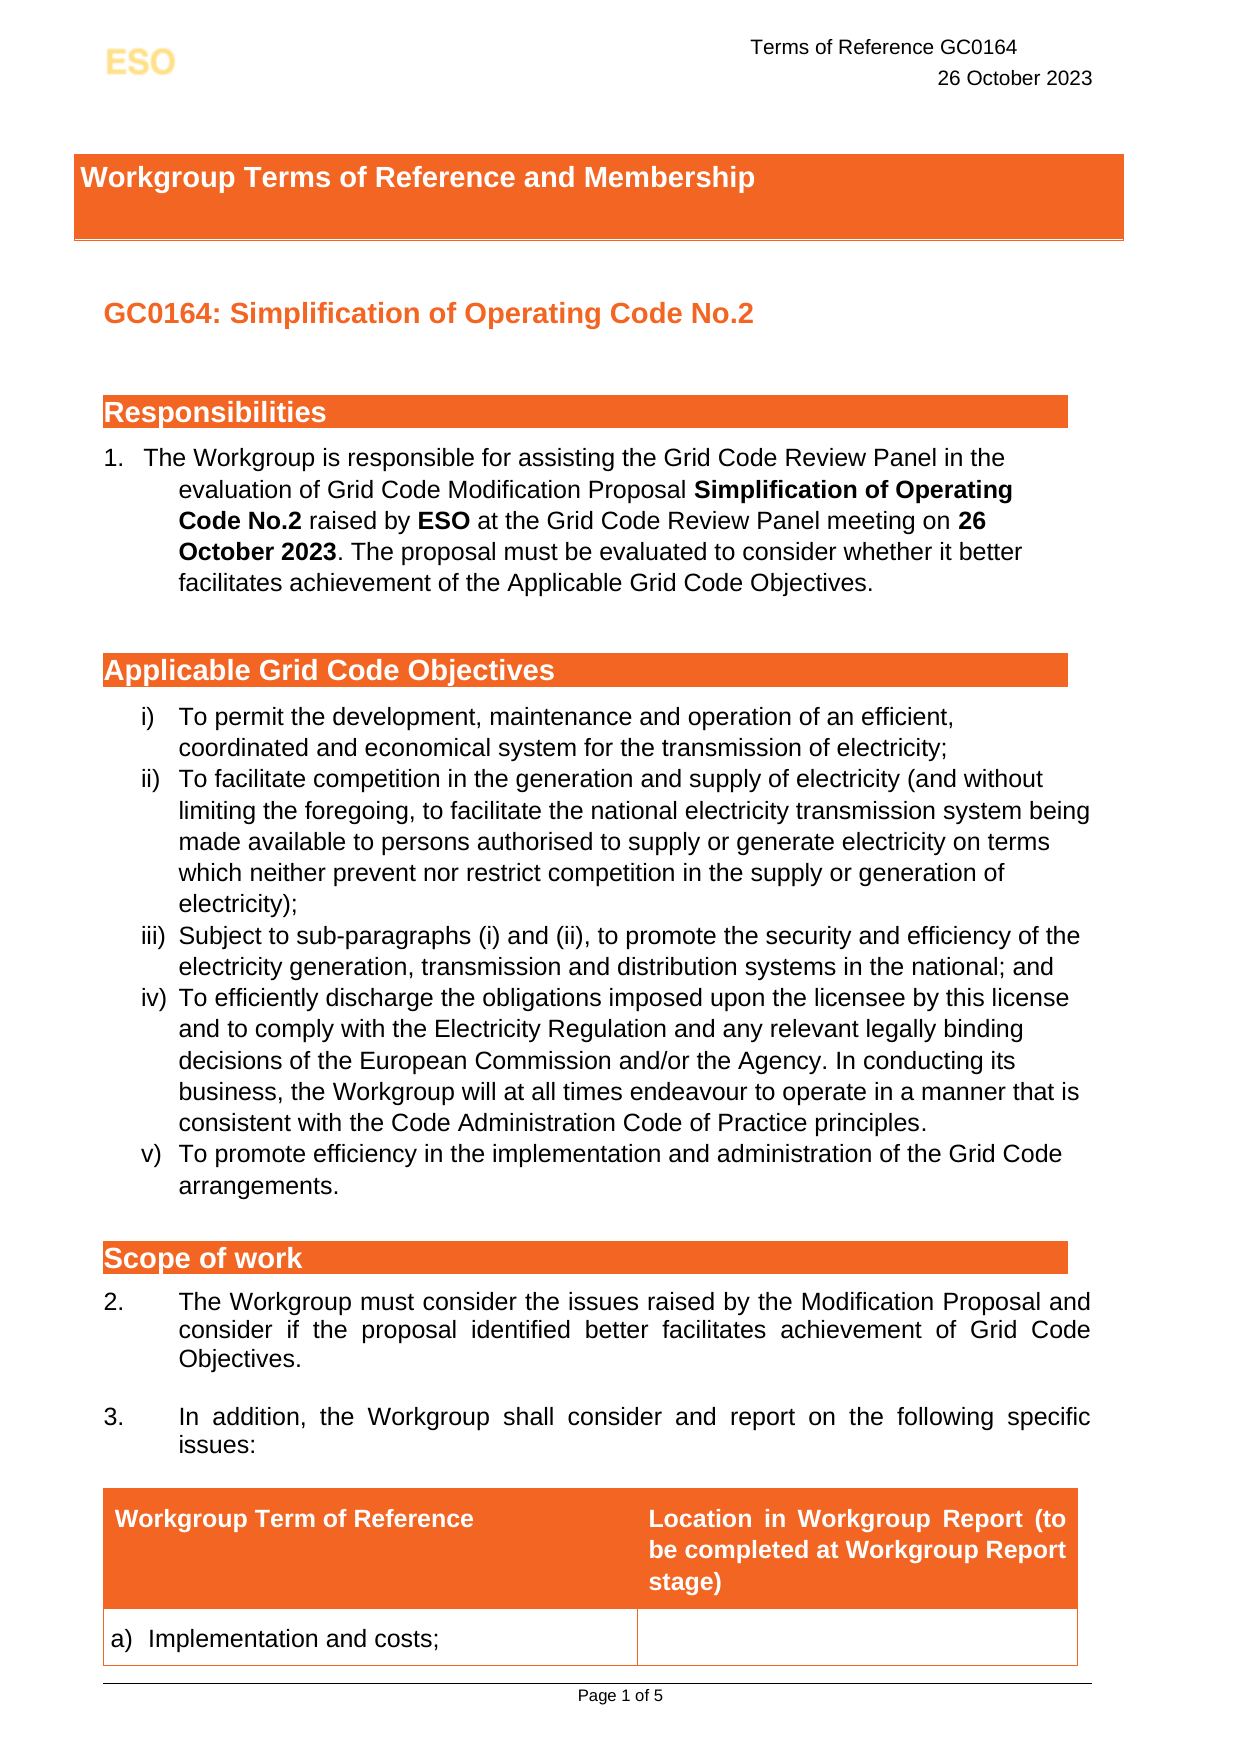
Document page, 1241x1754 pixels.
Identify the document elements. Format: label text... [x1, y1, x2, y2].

list To efficiently discharge the obligations imposed upon the licensee by this license and to comply with the Electricity Regulation and any relevant legally binding decisions of the European Commission and/or the Agency. In conducting its business, the Workgroup will at all times endeavour to operate in a manner that is consistent with the Code Administration Code of Practice principles. [141, 981, 1092, 1137]
picture [103, 36, 181, 83]
table_header Location in Workgroup Report (to be completed at Workgroup Report stage) [638, 1489, 1077, 1608]
list To permit the development, maintenance and operation of an efficient, coordinated and economical system for the transmission of electricity; [141, 699, 1092, 762]
list Applicable Grid Code Objectives [103, 653, 1068, 687]
table_header Workgroup Terms of Reference and Membership [75, 155, 1123, 239]
text GC0164: Simplification of Operating Code No.2 [103, 296, 1092, 329]
table_cell Implementation and costs; [104, 1609, 637, 1665]
list The Workgroup is responsible for assisting the Grid Code Review Panel in the evaluation of Grid Code Modification Proposal Simplification of Operating Code No.2 raised by ESO at the Grid Code Review Panel meeting on 26 October 2023. The proposal must be evaluated to consider whether it better facilitates achievement of the Applicable Grid Code Objectives. [103, 441, 1059, 597]
list Subject to sub-paragraphs (i) and (ii), to promote the security and efficiency of the electricity generation, transmission and distribution systems in the national; and [141, 918, 1092, 981]
list To promote efficiency in the implementation and administration of the Grid Code arrangements. [141, 1137, 1092, 1199]
list Scope of work [103, 1241, 1068, 1274]
list In addition, the Workgroup shall consider and report on the following specific issues: [103, 1402, 1092, 1459]
list The Workgroup must consider the issues raised by the Modification Proposal and consider if the proposal identified better facilitates achievement of Grid Code Objectives. [103, 1287, 1092, 1373]
list Responsibilities [103, 395, 1068, 428]
table_cell [638, 1609, 1077, 1665]
list To facilitate competition in the generation and supply of electricity (and without limiting the foregoing, to facilitate the national electricity transmission system being made available to persons authorised to supply or generate electricity on terms which neither prevent nor restrict competition in the supply or generation of electricity); [141, 762, 1092, 918]
table_header Workgroup Term of Reference [104, 1489, 637, 1608]
